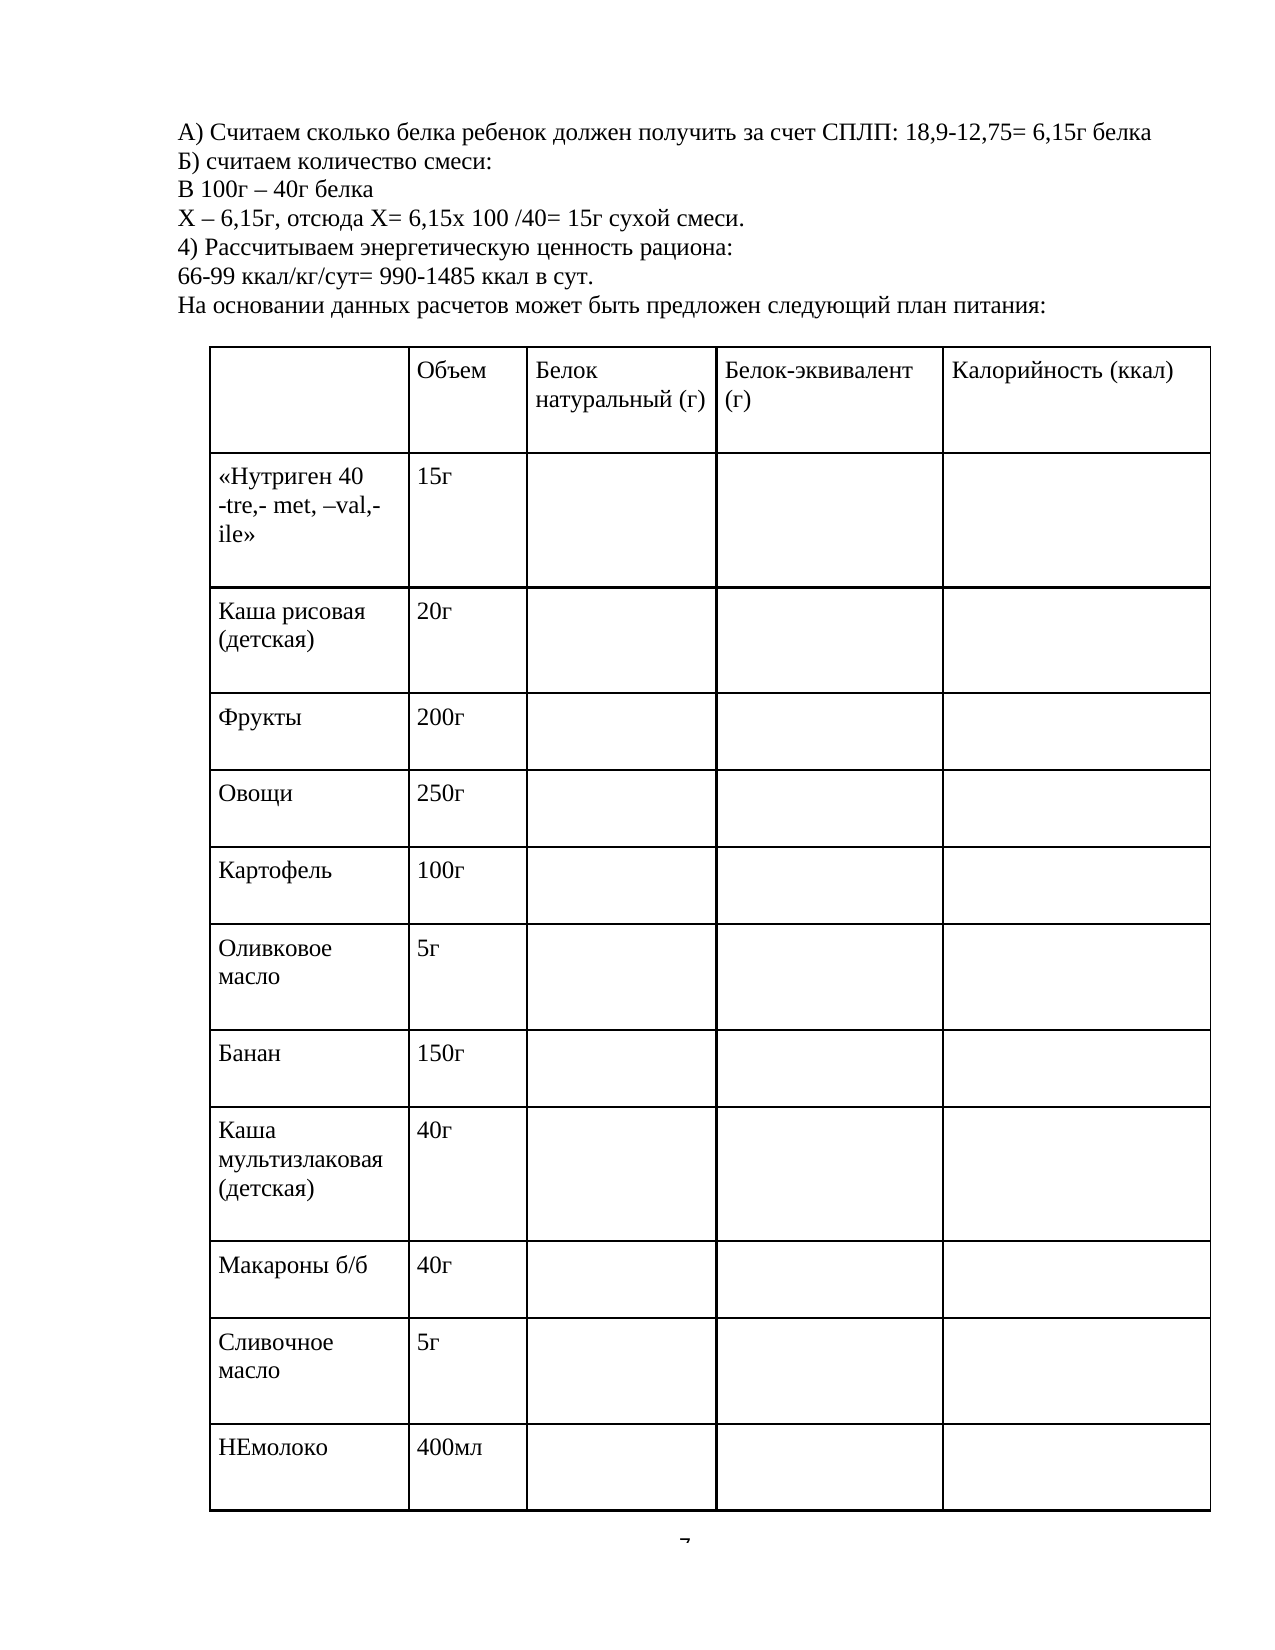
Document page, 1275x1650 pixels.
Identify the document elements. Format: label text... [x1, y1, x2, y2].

table_cell Картофель [211, 848, 408, 923]
table_cell [528, 925, 715, 1028]
text В 100г – 40г белка [177, 174, 1223, 203]
text Х – 6,15г, отсюда Х= 6,15х 100 /40= 15г сухой смеси. [177, 203, 1223, 232]
table_cell [718, 1319, 942, 1423]
table_cell 5г [410, 1319, 526, 1423]
table_cell Банан [211, 1031, 408, 1106]
table_cell [718, 925, 942, 1028]
table_cell Овощи [211, 771, 408, 846]
table_header Белок-эквивалент (г) [718, 348, 942, 452]
table_cell 250г [410, 771, 526, 846]
table_header Калорийность (ккал) [944, 348, 1210, 452]
table_cell 200г [410, 694, 526, 769]
table_cell 20г [410, 589, 526, 692]
table_cell [944, 454, 1210, 586]
table_cell 400мл [410, 1425, 526, 1509]
table_cell [718, 454, 942, 586]
table_cell [528, 1242, 715, 1317]
table_cell [944, 1108, 1210, 1240]
table_cell [944, 1031, 1210, 1106]
table_cell НЕмолоко [211, 1425, 408, 1509]
table_cell [718, 694, 942, 769]
table_cell [944, 694, 1210, 769]
table_cell [528, 589, 715, 692]
table_cell [944, 1319, 1210, 1423]
table_cell [944, 589, 1210, 692]
table_cell [718, 1425, 942, 1509]
table_cell [944, 1242, 1210, 1317]
table_cell [944, 1425, 1210, 1509]
list Рассчитываем энергетическую ценность рациона: 66-99 ккал/кг/сут= 990-1485 ккал в сут. [177, 232, 737, 289]
table_header Белок натуральный (г) [528, 348, 715, 452]
table_cell [528, 1319, 715, 1423]
table_cell Оливковое масло [211, 925, 408, 1028]
table_cell [528, 1425, 715, 1509]
table_cell [528, 454, 715, 586]
table_cell [944, 771, 1210, 846]
text А) Считаем сколько белка ребенок должен получить за счет СПЛП: 18,9-12,75= 6,15г белка Б) считаем количество смеси: [177, 117, 1171, 174]
table_cell 5г [410, 925, 526, 1028]
table_cell 40г [410, 1242, 526, 1317]
table_cell Фрукты [211, 694, 408, 769]
table_cell [944, 848, 1210, 923]
table_cell [944, 925, 1210, 1028]
table_cell [528, 694, 715, 769]
table_cell [718, 1242, 942, 1317]
table_cell [718, 589, 942, 692]
text На основании данных расчетов может быть предложен следующий план питания: [177, 290, 1223, 318]
table_cell [528, 1108, 715, 1240]
table_cell [718, 1108, 942, 1240]
table_cell [528, 848, 715, 923]
table_cell Макароны б/б [211, 1242, 408, 1317]
table_cell [718, 848, 942, 923]
table_cell [528, 1031, 715, 1106]
table_header Объем [410, 348, 526, 452]
table_cell 150г [410, 1031, 526, 1106]
table_cell 100г [410, 848, 526, 923]
table_cell 15г [410, 454, 526, 586]
table_cell [718, 1031, 942, 1106]
table_cell [528, 771, 715, 846]
table_header [211, 348, 408, 452]
table_cell [718, 771, 942, 846]
table_cell «Нутриген 40 -tre,- met, –val,- ile» [211, 454, 408, 586]
table_cell 40г [410, 1108, 526, 1240]
table_cell Каша мультизлаковая (детская) [211, 1108, 408, 1240]
table_cell Каша рисовая (детская) [211, 589, 408, 692]
table_cell Сливочное масло [211, 1319, 408, 1423]
